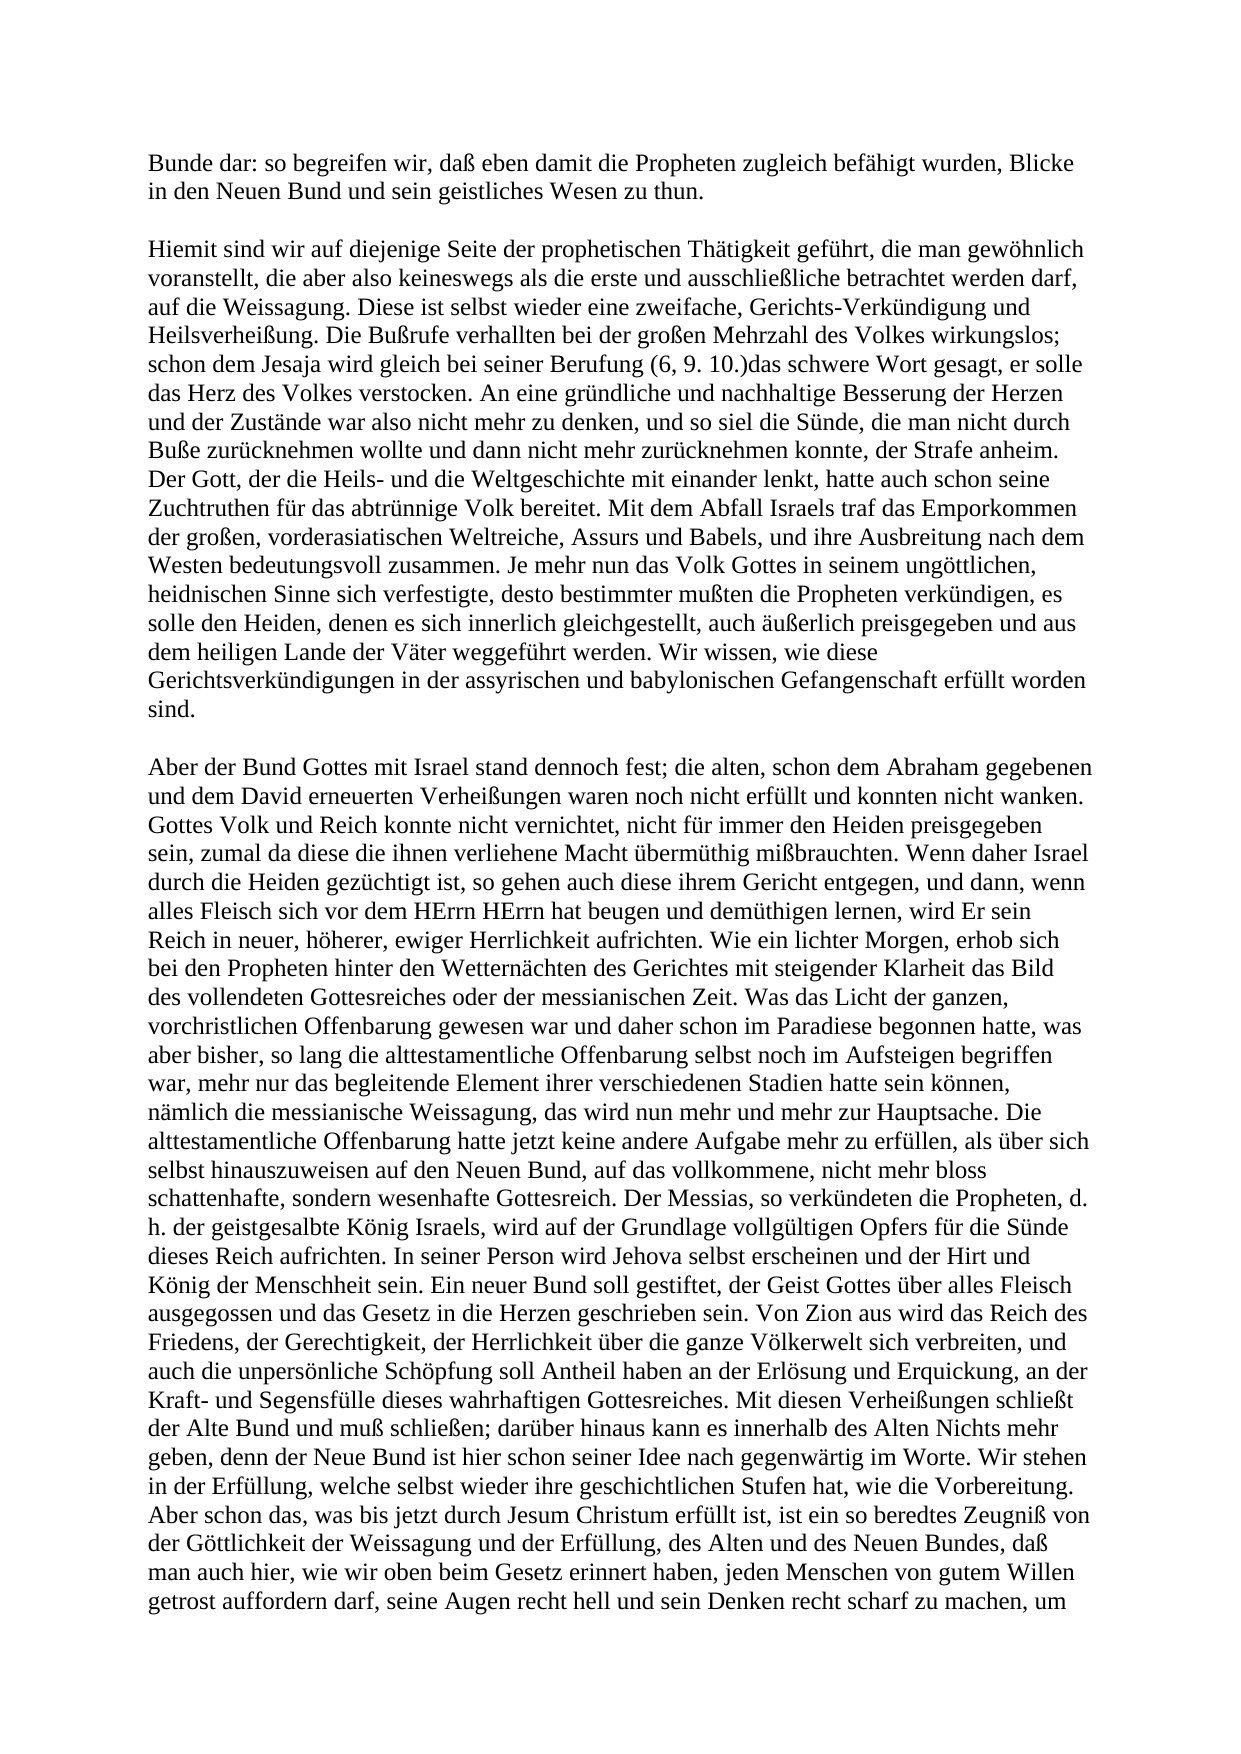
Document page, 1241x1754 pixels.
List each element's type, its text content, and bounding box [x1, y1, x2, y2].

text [148, 148, 1093, 205]
text Hiemit sind wir auf diejenige Seite der prophetischen Thätigkeit geführt, die man gewöhnlich voranstellt, die aber also keineswegs als die erste und ausschließliche betrachtet werden darf, auf die Weissagung. Diese ist selbst wieder eine zweifache, Gerichts-Verkündigung und Heilsverheißung. Die Bußrufe verhallten bei der großen Mehrzahl des Volkes wirkungslos; schon dem Jesaja wird gleich bei seiner Berufung (6, 9. 10.)das schwere Wort gesagt, er solle das Herz des Volkes verstocken. An eine gründliche und nachhaltige Besserung der Herzen und der Zustände war also nicht mehr zu denken, und so siel die Sünde, die man nicht durch Buße zurücknehmen wollte und dann nicht mehr zurücknehmen konnte, der Strafe anheim. Der Gott, der die Heils- und die Weltgeschichte mit einander lenkt, hatte auch schon seine Zuchtruthen für das abtrünnige Volk bereitet. Mit dem Abfall Israels traf das Emporkommen der großen, vorderasiatischen Weltreiche, Assurs und Babels, und ihre Ausbreitung nach dem Westen bedeutungsvoll zusammen. Je mehr nun das Volk Gottes in seinem ungöttlichen, heidnischen Sinne sich verfestigte, desto bestimmter mußten die Propheten verkündigen, es solle den Heiden, denen es sich innerlich gleichgestellt, auch äußerlich preisgegeben und aus dem heiligen Lande der Väter weggeführt werden. Wir wissen, wie diese Gerichtsverkündigungen in der assyrischen und babylonischen Gefangenschaft erfüllt worden sind. [148, 234, 1093, 723]
